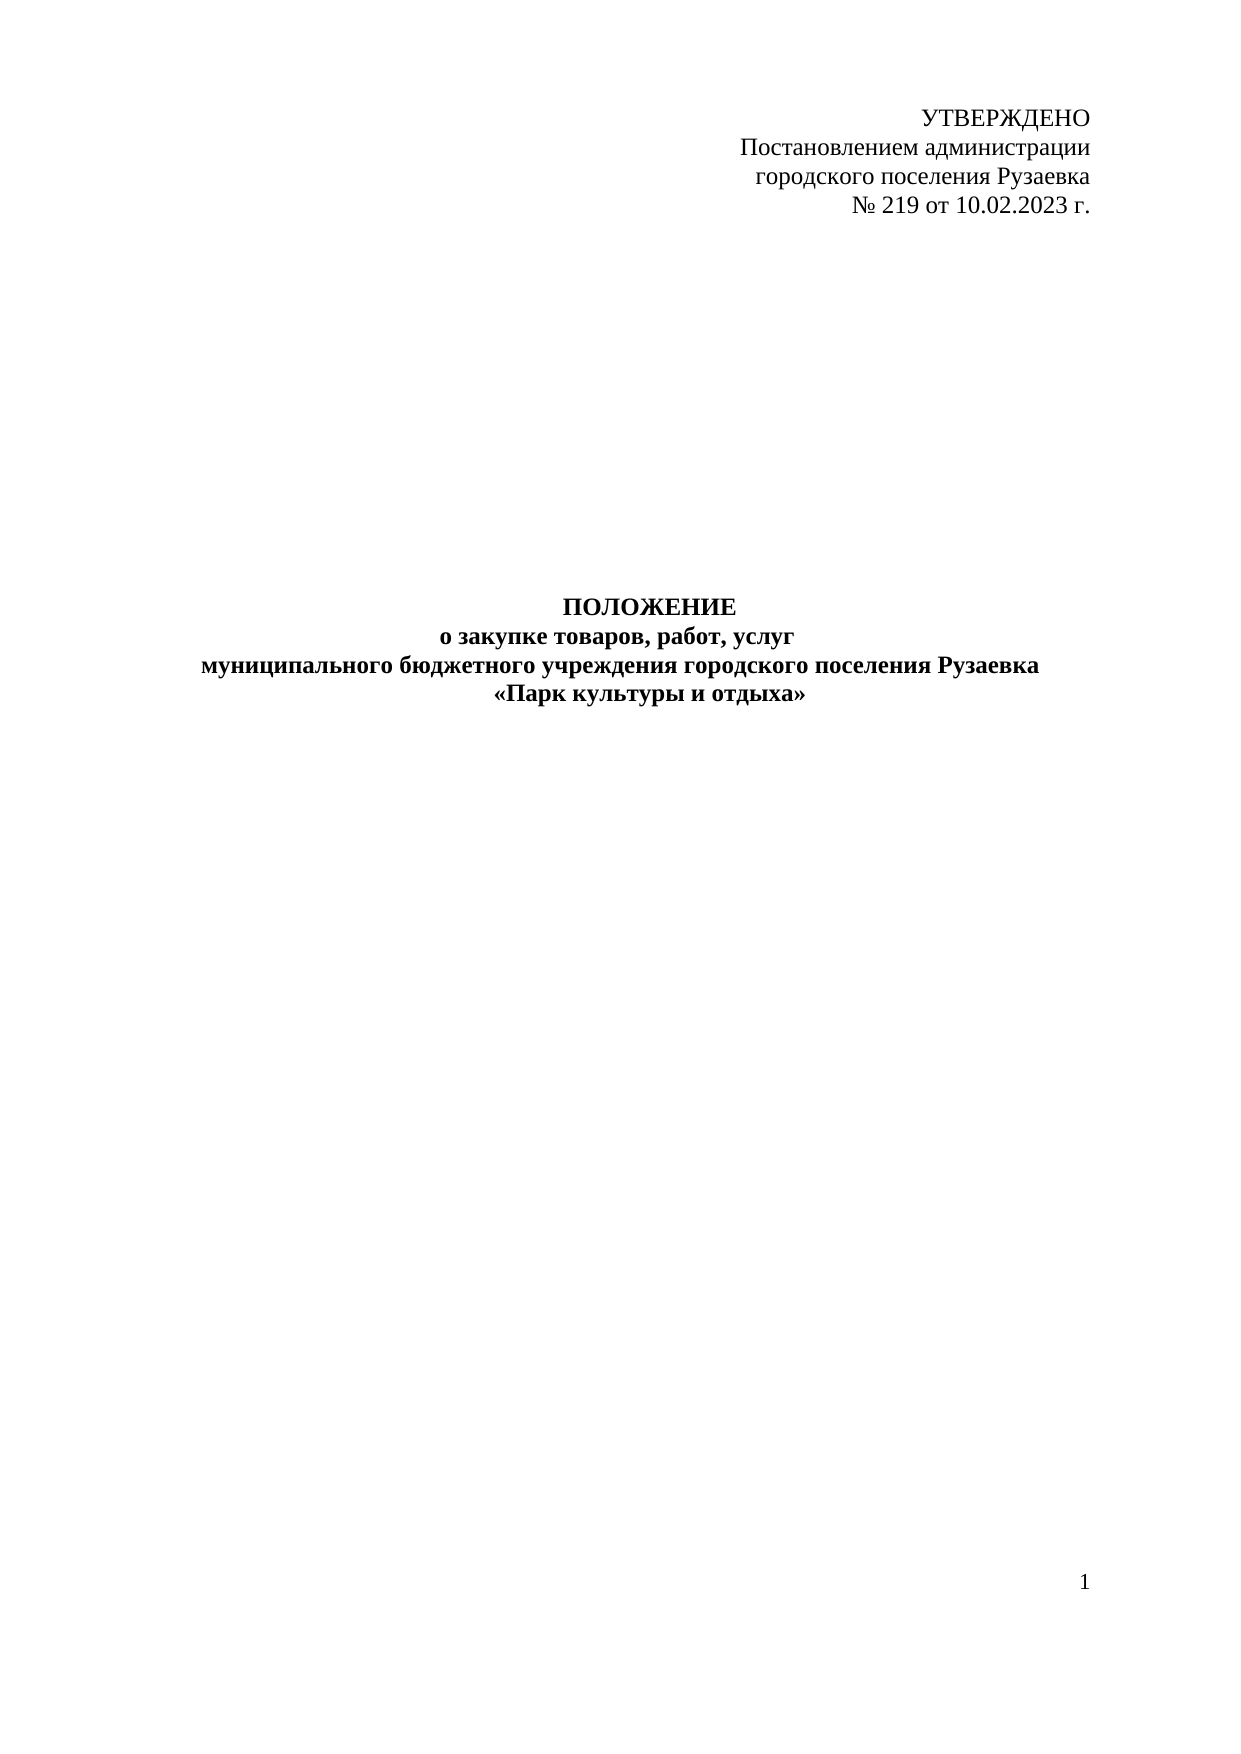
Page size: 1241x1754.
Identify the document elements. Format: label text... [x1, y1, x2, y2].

text ПОЛОЖЕНИЕ о закупке товаров, работ, услуг муниципального бюджетного учреждения городского поселения Рузаевка [150, 592, 1090, 678]
text «Парк культуры и отдыха» [150, 678, 1090, 707]
text УТВЕРЖДЕНО Постановлением администрации [150, 103, 1090, 161]
text городского поселения Рузаевка № 219 от 10.02.2023 г. [150, 161, 1090, 218]
